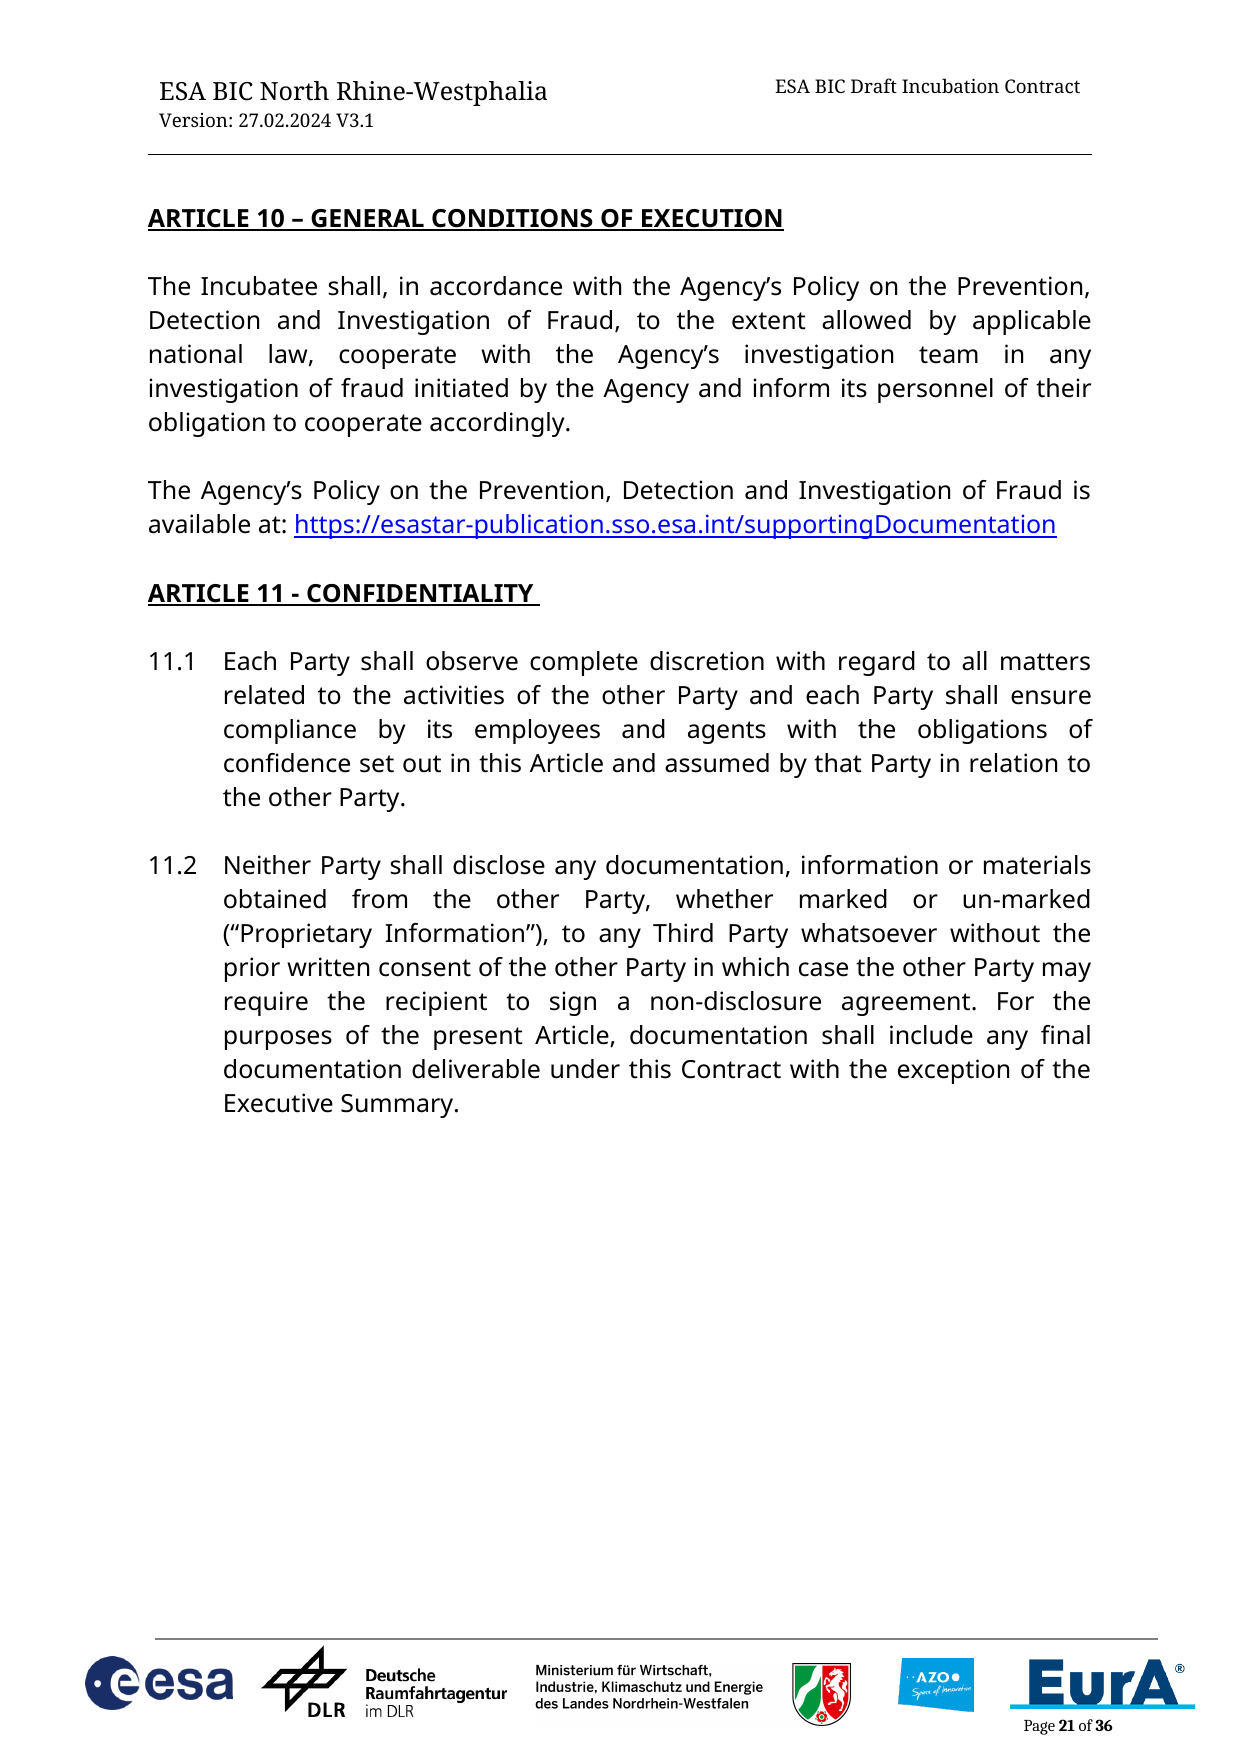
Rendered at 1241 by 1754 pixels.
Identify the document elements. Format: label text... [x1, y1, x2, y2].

text The Agency’s Policy on the Prevention, Detection and Investigation of Fraud is available at: https://esastar-publication.sso.esa.int/supportingDocumentation [148, 473, 1093, 541]
text 11.2 Neither Party shall disclose any documentation, information or materials obtained from the other Party, whether marked or un-marked (“Proprietary Information”), to any Third Party whatsoever without the prior written consent of the other Party in which case the other Party may require the recipient to sign a non-disclosure agreement. For the purposes of the present Article, documentation shall include any final documentation deliverable under this Contract with the exception of the Executive Summary. [148, 848, 1093, 1120]
picture [1008, 1658, 1196, 1709]
text ARTICLE 11 - CONFIDENTIALITY [148, 575, 1093, 609]
text ARTICLE 10 – GENERAL CONDITIONS OF EXECUTION [148, 201, 1093, 234]
picture [898, 1705, 959, 1712]
text 11.1 Each Party shall observe complete discretion with regard to all matters related to the activities of the other Party and each Party shall ensure compliance by its employees and agents with the obligations of confidence set out in this Article and assumed by that Party in relation to the other Party. [148, 643, 1093, 814]
picture [261, 1645, 507, 1717]
text The Incubatee shall, in accordance with the Agency’s Policy on the Prevention, Detection and Investigation of Fraud, to the extent allowed by applicable national law, cooperate with the Agency’s investigation team in any investigation of fraud initiated by the Agency and inform its personnel of their obligation to cooperate accordingly. [148, 269, 1093, 439]
picture [535, 1663, 851, 1726]
picture [920, 1673, 925, 1681]
picture [85, 1656, 233, 1710]
